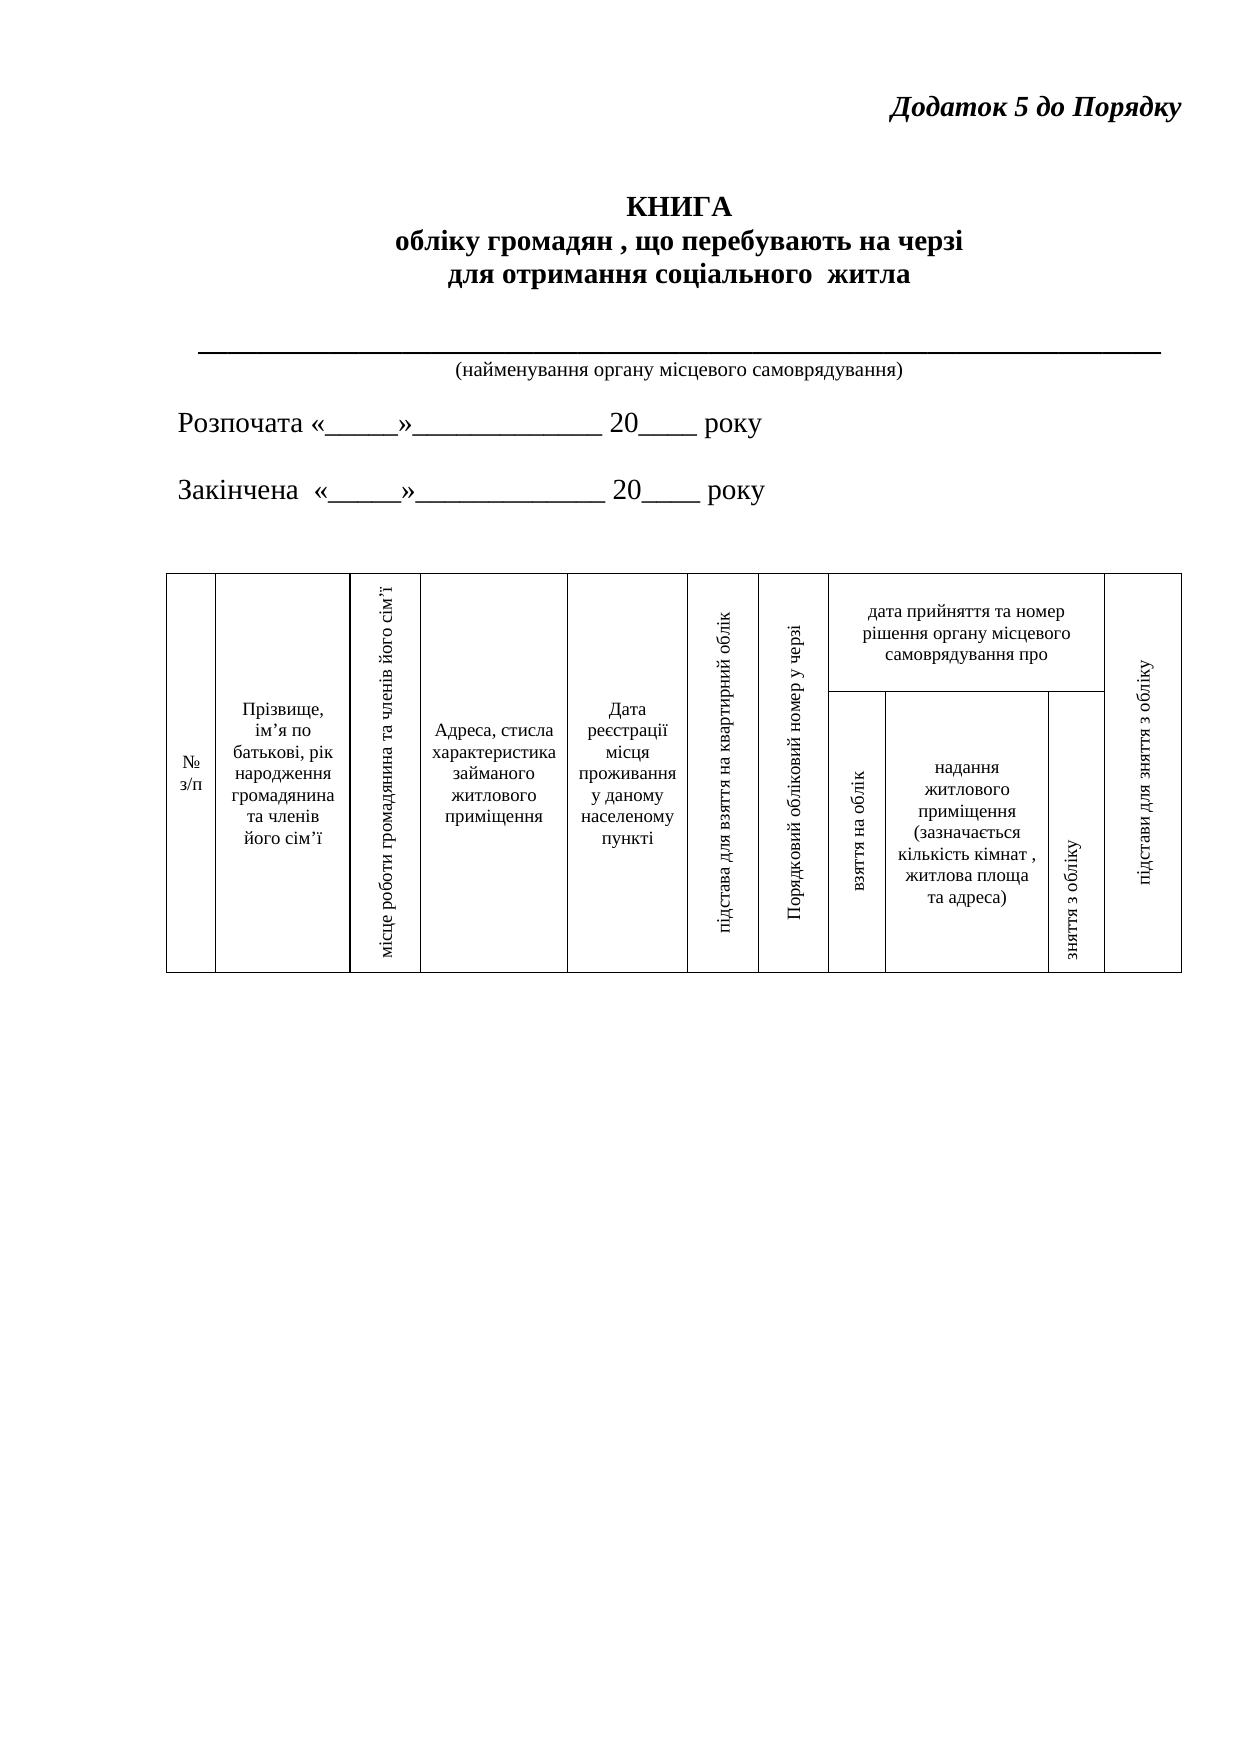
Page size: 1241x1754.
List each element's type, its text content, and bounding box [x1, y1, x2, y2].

text обліку громадян , що перебувають на черзі [177, 223, 1181, 256]
table_header місце роботи громадянина та членів його сім’ї [351, 574, 420, 972]
text для отримання соціального житла [177, 256, 1181, 290]
text Розпочата «_____»_____________ 20____ року [177, 405, 1181, 439]
text __________________________________________________________________ (найменування органу місцевого самоврядування) [177, 323, 1181, 381]
table_cell надання житлового приміщення (зазначається кількість кімнат , житлова площа та адреса) [886, 692, 1048, 972]
text Закінчена «_____»_____________ 20____ року [177, 472, 1181, 506]
table_cell зняття з обліку [1049, 692, 1104, 972]
table_header Прізвище, ім’я по батькові, рік народження громадянина та членів його сім’ї [216, 574, 349, 972]
table_header підстави для зняття з обліку [1105, 574, 1181, 972]
table_cell взяття на облік [829, 692, 885, 972]
text КНИГА [177, 189, 1181, 223]
table_header № з/п [167, 574, 215, 972]
table_header Дата реєстрації місця проживання у даному населеному пункті [568, 574, 687, 972]
table_header Порядковий обліковий номер у черзі [759, 574, 828, 972]
text Додаток 5 до Порядку [177, 89, 1181, 122]
table_header підстава для взяття на квартирний облік [688, 574, 758, 972]
table_header дата прийняття та номер рішення органу місцевого самоврядування про [829, 574, 1104, 691]
table_header Адреса, стисла характеристика займаного житлового приміщення [421, 574, 567, 972]
